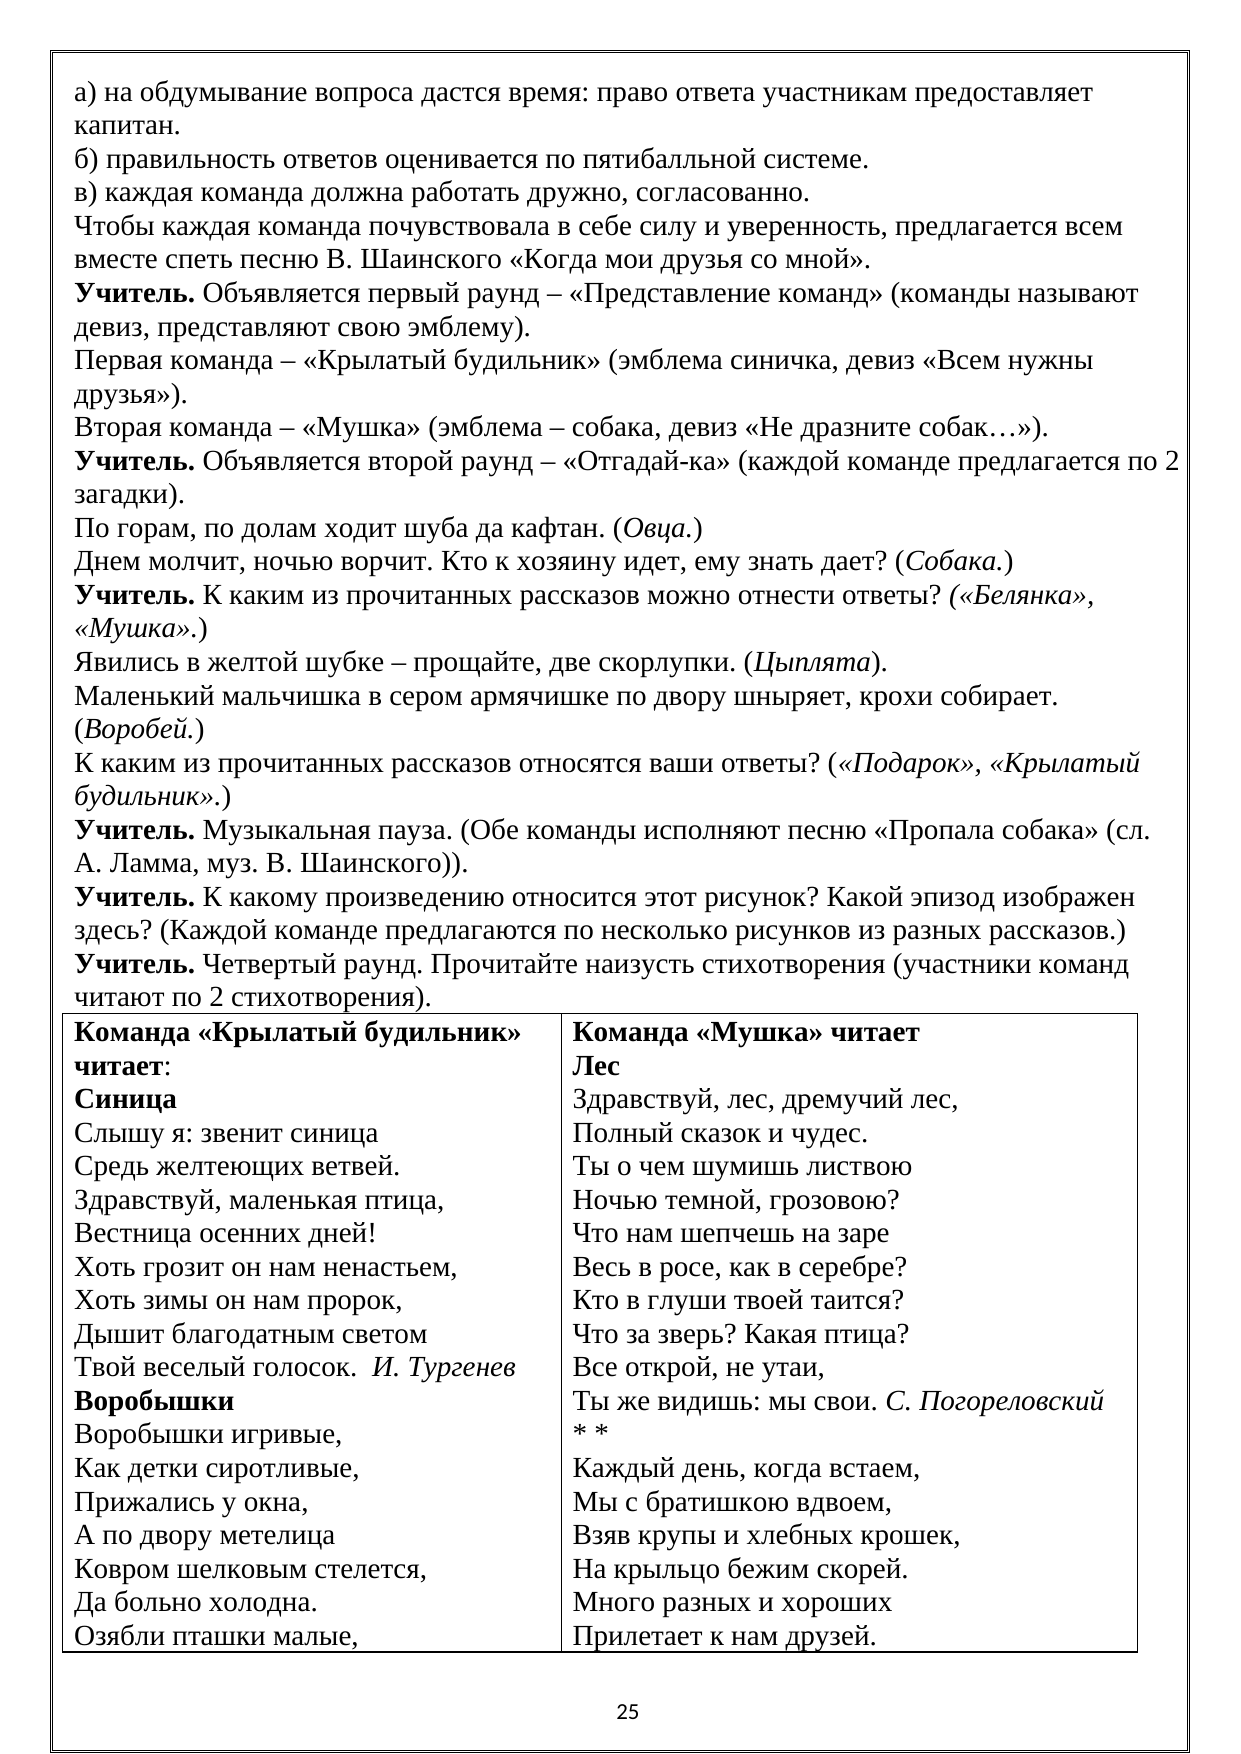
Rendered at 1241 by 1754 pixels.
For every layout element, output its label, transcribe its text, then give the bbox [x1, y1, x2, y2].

text К каким из прочитанных рассказов относятся ваши ответы? («Подарок», «Крылатый будильник».) [74, 745, 1181, 812]
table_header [63, 1014, 561, 1651]
text Первая команда – «Крылатый будильник» (эмблема синичка, девиз «Всем нужны друзья»). [74, 342, 1181, 409]
text а) на обдумывание вопроса дастся время: право ответа участникам предоставляет капитан. [74, 74, 1181, 141]
text Учитель. Объявляется первый раунд – «Представление команд» (команды называют девиз, представляют свою эмблему). [74, 275, 1181, 342]
text Днем молчит, ночью ворчит. Кто к хозяину идет, ему знать дает? (Собака.) [74, 543, 1181, 577]
text Маленький мальчишка в сером армячишке по двору шныряет, крохи собирает. (Воробей.) [74, 678, 1181, 745]
text Учитель. К каким из прочитанных рассказов можно отнести ответы? («Белянка», «Мушка».) [74, 577, 1181, 644]
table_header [562, 1014, 1137, 1651]
text Учитель. Музыкальная пауза. (Обе команды исполняют песню «Пропала собака» (сл. А. Ламма, муз. В. Шаинского)). [74, 812, 1181, 879]
text Учитель. К какому произведению относится этот рисунок? Какой эпизод изображен здесь? (Каждой команде предлагаются по несколько рисунков из разных рассказов.) [74, 879, 1181, 946]
text Чтобы каждая команда почувствовала в себе силу и уверенность, предлагается всем вместе спеть песню В. Шаинского «Когда мои друзья со мной». [74, 208, 1181, 275]
text Вторая команда – «Мушка» (эмблема – собака, девиз «Не дразните собак…»). [74, 409, 1181, 443]
text б) правильность ответов оценивается по пятибалльной системе. [74, 141, 1181, 174]
text Учитель. Четвертый раунд. Прочитайте наизусть стихотворения (участники команд читают по 2 стихотворения). [74, 946, 1181, 1013]
text в) каждая команда должна работать дружно, согласованно. [74, 174, 1181, 208]
text По горам, по долам ходит шуба да кафтан. (Овца.) [74, 510, 1181, 543]
text Явились в желтой шубке – прощайте, две скорлупки. (Цыплята). [74, 644, 1181, 678]
text Учитель. Объявляется второй раунд – «Отгадай-ка» (каждой команде предлагается по 2 загадки). [74, 443, 1181, 510]
